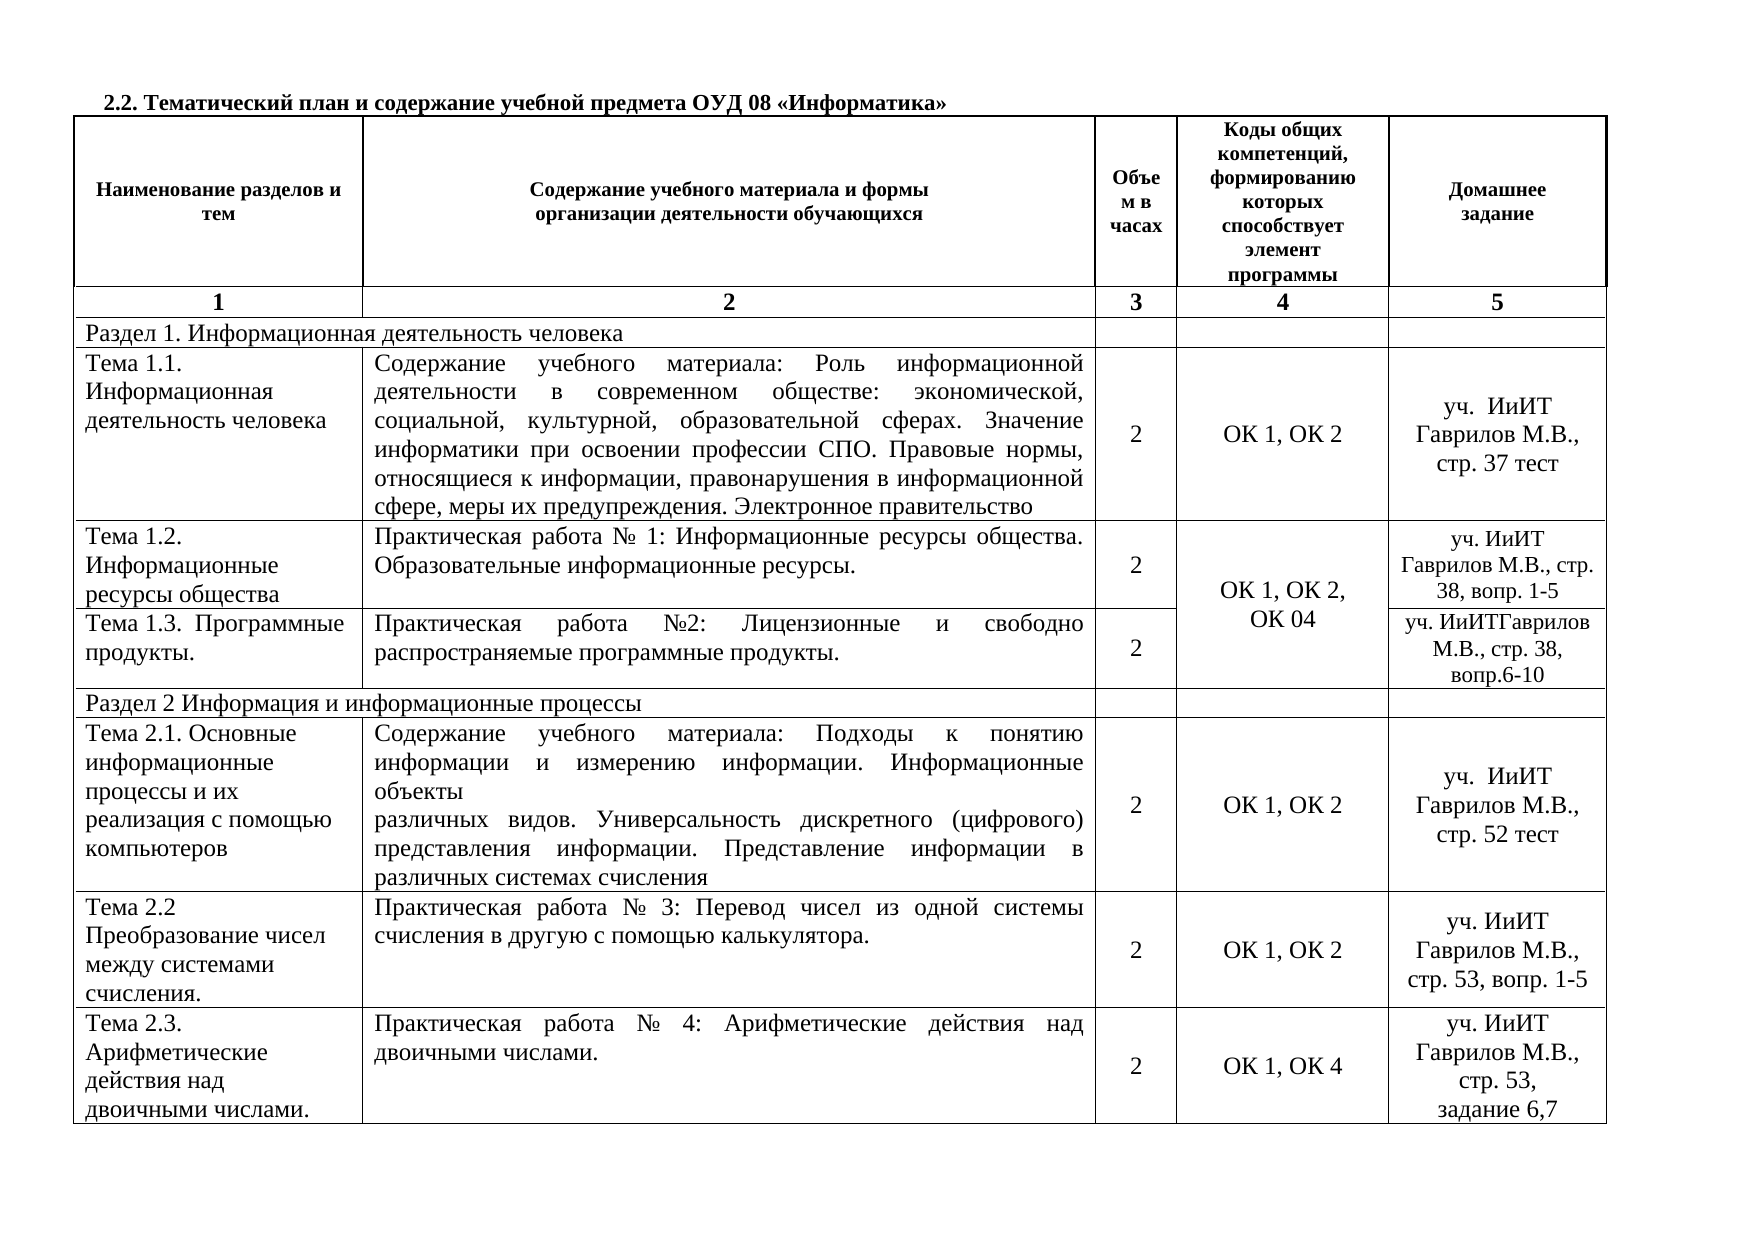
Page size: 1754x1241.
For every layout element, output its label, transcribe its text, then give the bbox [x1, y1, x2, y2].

table_cell 2 [1096, 609, 1176, 687]
table_cell [1096, 689, 1176, 717]
table_cell Тема 1.2. Информационные ресурсы общества [74, 520, 362, 607]
table_header Коды общих компетенций, формированию которых способствует элемент программы [1178, 117, 1388, 286]
table_cell Тема 2.3. Арифметические действия над двоичными числами. [74, 1007, 362, 1123]
table_cell 3 [1096, 287, 1176, 317]
table_cell Практическая работа № 3: Перевод чисел из одной системы счисления в другую с помощью калькулятора. [363, 892, 1095, 1007]
table_cell 2 [1096, 1008, 1176, 1123]
table_cell ОК 1, ОК 2, ОК 04 [1177, 521, 1388, 687]
table_cell уч. ИиИТГаврилов М.В., стр. 38, вопр.6-10 [1389, 608, 1606, 687]
table_cell Тема 1.1. Информационная деятельность человека [74, 347, 362, 520]
table_cell ОК 1, ОК 2 [1177, 718, 1388, 891]
table_cell уч. ИиИТ Гаврилов М.В., стр. 53, вопр. 1-5 [1389, 891, 1606, 1007]
table_cell [1177, 689, 1388, 717]
table_header Объем в часах [1096, 117, 1176, 286]
table_header Домашнее задание [1390, 117, 1605, 286]
table_cell ОК 1, ОК 2 [1177, 892, 1388, 1007]
table_cell 1 [74, 287, 362, 317]
text 2.2. Тематический план и содержание учебной предмета ОУД 08 «Информатика» [103, 89, 1636, 115]
table_cell уч. ИиИТ Гаврилов М.В., стр. 37 тест [1389, 347, 1606, 520]
table_cell Тема 2.2 Преобразование чисел между системами счисления. [74, 891, 362, 1007]
table_cell Раздел 2 Информация и информационные процессы [74, 688, 1095, 717]
table_cell 2 [1096, 718, 1176, 891]
table_cell Тема 1.3. Программные продукты. [74, 608, 362, 687]
table_cell 2 [363, 287, 1095, 317]
table_cell Тема 2.1. Основные информационные процессы и их реализация с помощью компьютеров [74, 717, 362, 891]
table_cell 5 [1389, 287, 1606, 317]
table_cell Содержание учебного материала: Подходы к понятию информации и измерению информации. Информационные объекты различных видов. Универсальность дискретного (цифрового) представления информации. Представление информации в различных системах счисления [363, 718, 1095, 891]
table_cell уч. ИиИТ Гаврилов М.В., стр. 52 тест [1389, 717, 1606, 891]
table_cell [1389, 688, 1606, 717]
table_cell уч. ИиИТ Гаврилов М.В., стр. 38, вопр. 1-5 [1389, 520, 1606, 607]
table_cell 2 [1096, 892, 1176, 1007]
table_cell Практическая работа № 4: Арифметические действия над двоичными числами. [363, 1008, 1095, 1123]
table_cell Практическая работа №2: Лицензионные и свободно распространяемые программные продукты. [363, 609, 1095, 687]
table_cell ОК 1, ОК 2 [1177, 348, 1388, 520]
table_cell Раздел 1. Информационная деятельность человека [74, 317, 1095, 347]
table_header Наименование разделов и тем [75, 117, 362, 286]
table_cell Содержание учебного материала: Роль информационной деятельности в современном обществе: экономической, социальной, культурной, образовательной сферах. Значение информатики при освоении профессии СПО. Правовые нормы, относящиеся к информации, правонарушения в информационной сфере, меры их предупреждения. Электронное правительство [363, 348, 1095, 520]
table_cell Практическая работа № 1: Информационные ресурсы общества. Образовательные информационные ресурсы. [363, 521, 1095, 607]
table_cell [1389, 317, 1606, 347]
table_cell [1177, 318, 1388, 347]
table_cell 2 [1096, 348, 1176, 520]
table_cell 2 [1096, 521, 1176, 607]
table_header Содержание учебного материала и формы организации деятельности обучающихся [364, 117, 1094, 286]
table_cell ОК 1, ОК 4 [1177, 1008, 1388, 1123]
table_cell 4 [1177, 287, 1388, 317]
table_cell уч. ИиИТ Гаврилов М.В., стр. 53, задание 6,7 [1389, 1007, 1606, 1123]
table_cell [1096, 318, 1176, 347]
